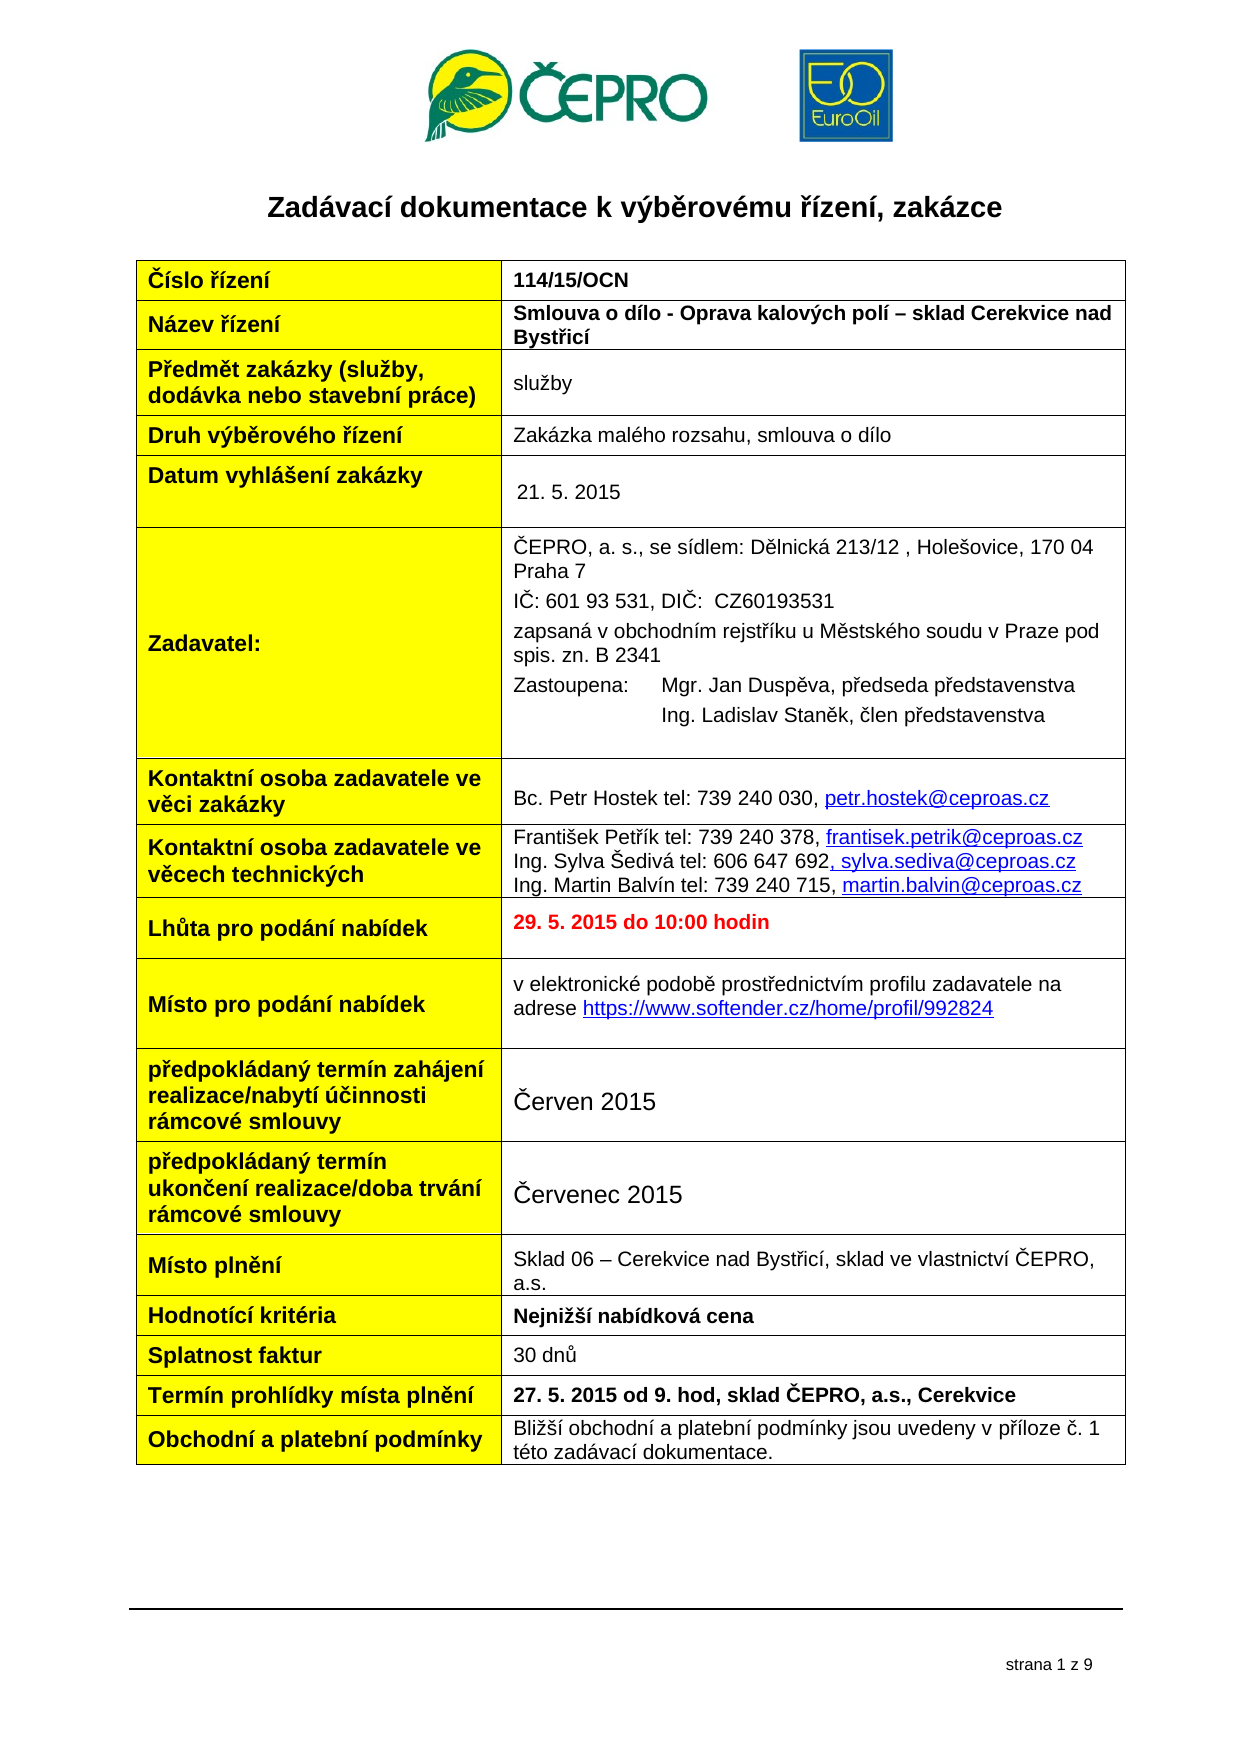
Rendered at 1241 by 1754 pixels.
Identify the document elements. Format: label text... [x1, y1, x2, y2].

table_cell František Petřík tel: 739 240 378, frantisek.petrik@ceproas.cz Ing. Sylva Šedivá tel: 606 647 692, sylva.sediva@ceproas.cz Ing. Martin Balvín tel: 739 240 715, martin.balvin@ceproas.cz [502, 825, 1125, 897]
table_cell Bližší obchodní a platební podmínky jsou uvedeny v příloze č. 1 této zadávací dokumentace. [502, 1416, 1125, 1464]
picture [424, 49, 893, 142]
table_cell Předmět zakázky (služby, dodávka nebo stavební práce) [137, 350, 501, 415]
table_cell Kontaktní osoba zadavatele ve věcech technických [137, 825, 501, 897]
table_cell Zakázka malého rozsahu, smlouva o dílo [502, 416, 1125, 455]
text Zadávací dokumentace k výběrovému řízení, zakázce [148, 190, 1122, 223]
table_cell 21. 5. 2015 [502, 456, 1125, 527]
table_cell služby [502, 350, 1125, 415]
table_cell Místo pro podání nabídek [137, 959, 501, 1048]
table_cell Hodnotící kritéria [137, 1296, 501, 1335]
table_cell předpokládaný termín ukončení realizace/doba trvání rámcové smlouvy [137, 1142, 501, 1233]
table_cell Nejnižší nabídková cena [502, 1296, 1125, 1335]
table_cell ČEPRO, a. s., se sídlem: Dělnická 213/12 , Holešovice, 170 04 Praha 7 IČ: 601 93 531, DIČ: CZ60193531 zapsaná v obchodním rejstříku u Městského soudu v Praze pod spis. zn. B 2341 Zastoupena: Mgr. Jan Duspěva, předseda představenstva Ing. Ladislav Staněk, člen představenstva [502, 528, 1125, 757]
table_cell Termín prohlídky místa plnění [137, 1376, 501, 1415]
table_cell Červen 2015 [502, 1049, 1125, 1141]
table_cell Bc. Petr Hostek tel: 739 240 030, petr.hostek@ceproas.cz [502, 759, 1125, 824]
table_cell Druh výběrového řízení [137, 416, 501, 455]
table_cell Datum vyhlášení zakázky [137, 456, 501, 527]
table_cell 30 dnů [502, 1336, 1125, 1375]
table_cell Sklad 06 – Cerekvice nad Bystřicí, sklad ve vlastnictví ČEPRO, a.s. [502, 1235, 1125, 1295]
table_cell 29. 5. 2015 do 10:00 hodin [502, 898, 1125, 958]
table_cell předpokládaný termín zahájení realizace/nabytí účinnosti rámcové smlouvy [137, 1049, 501, 1141]
table_cell 27. 5. 2015 od 9. hod, sklad ČEPRO, a.s., Cerekvice [502, 1376, 1125, 1415]
table_header 114/15/OCN [502, 261, 1125, 300]
table_cell Místo plnění [137, 1235, 501, 1295]
table_cell Zadavatel: [137, 528, 501, 757]
table_cell v elektronické podobě prostřednictvím profilu zadavatele na adrese https://www.softender.cz/home/profil/992824 [502, 959, 1125, 1048]
table_cell Červenec 2015 [502, 1142, 1125, 1233]
table_cell Lhůta pro podání nabídek [137, 898, 501, 958]
table_cell Splatnost faktur [137, 1336, 501, 1375]
table_header Číslo řízení [137, 261, 501, 300]
table_cell Kontaktní osoba zadavatele ve věci zakázky [137, 759, 501, 824]
table_cell Smlouva o dílo - Oprava kalových polí – sklad Cerekvice nad Bystřicí [502, 301, 1125, 349]
table_cell Název řízení [137, 301, 501, 349]
table_cell Obchodní a platební podmínky [137, 1416, 501, 1464]
